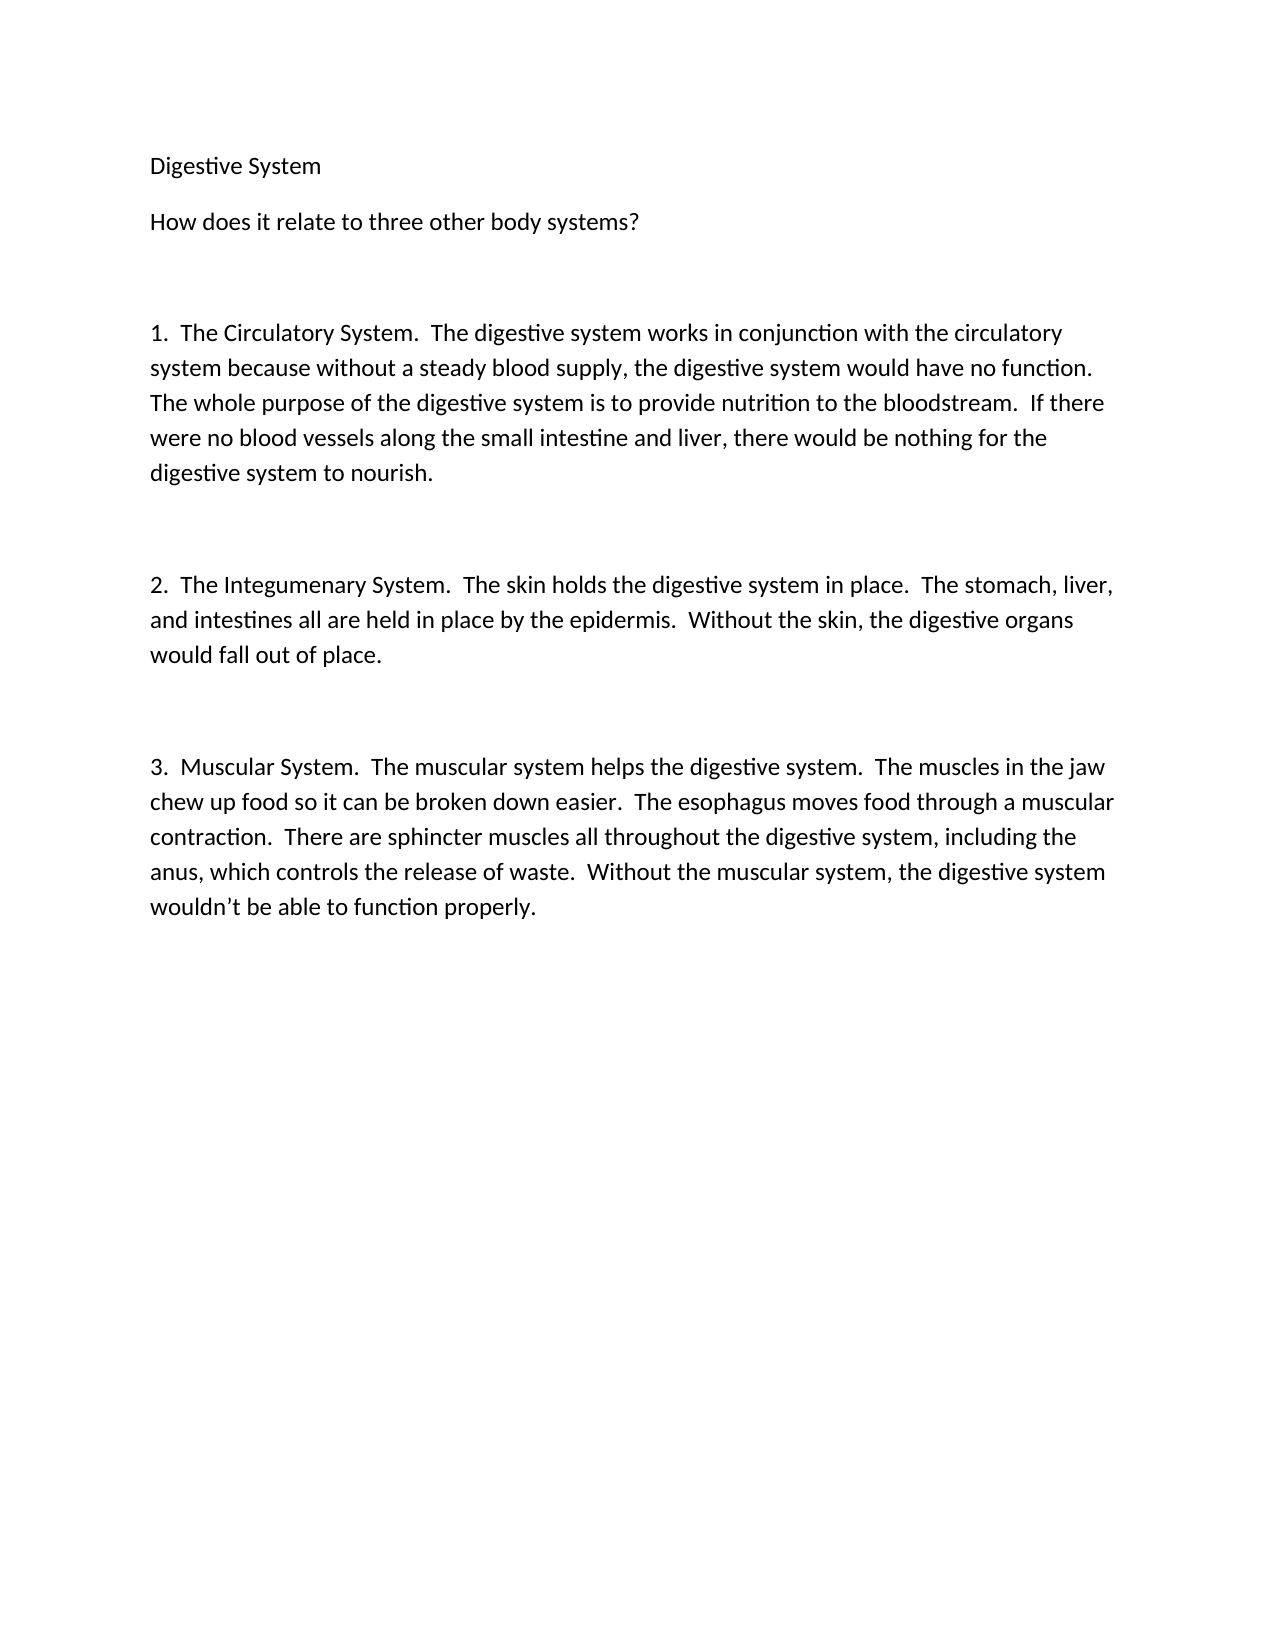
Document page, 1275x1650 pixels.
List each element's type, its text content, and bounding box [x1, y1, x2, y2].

text Digestive System [150, 150, 1125, 181]
text 1. The Circulatory System. The digestive system works in conjunction with the circulatory system because without a steady blood supply, the digestive system would have no function. The whole purpose of the digestive system is to provide nutrition to the bloodstream. If there were no blood vessels along the small intestine and liver, there would be nothing for the digestive system to nourish. [150, 317, 1125, 488]
text 2. The Integumenary System. The skin holds the digestive system in place. The stomach, liver, and intestines all are held in place by the epidermis. Without the skin, the digestive organs would fall out of place. [150, 569, 1125, 670]
text 3. Muscular System. The muscular system helps the digestive system. The muscles in the jaw chew up food so it can be broken down easier. The esophagus moves food through a muscular contraction. There are sphincter muscles all throughout the digestive system, including the anus, which controls the release of waste. Without the muscular system, the digestive system wouldn’t be able to function properly. [150, 751, 1125, 921]
text How does it relate to three other body systems? [150, 206, 1125, 236]
